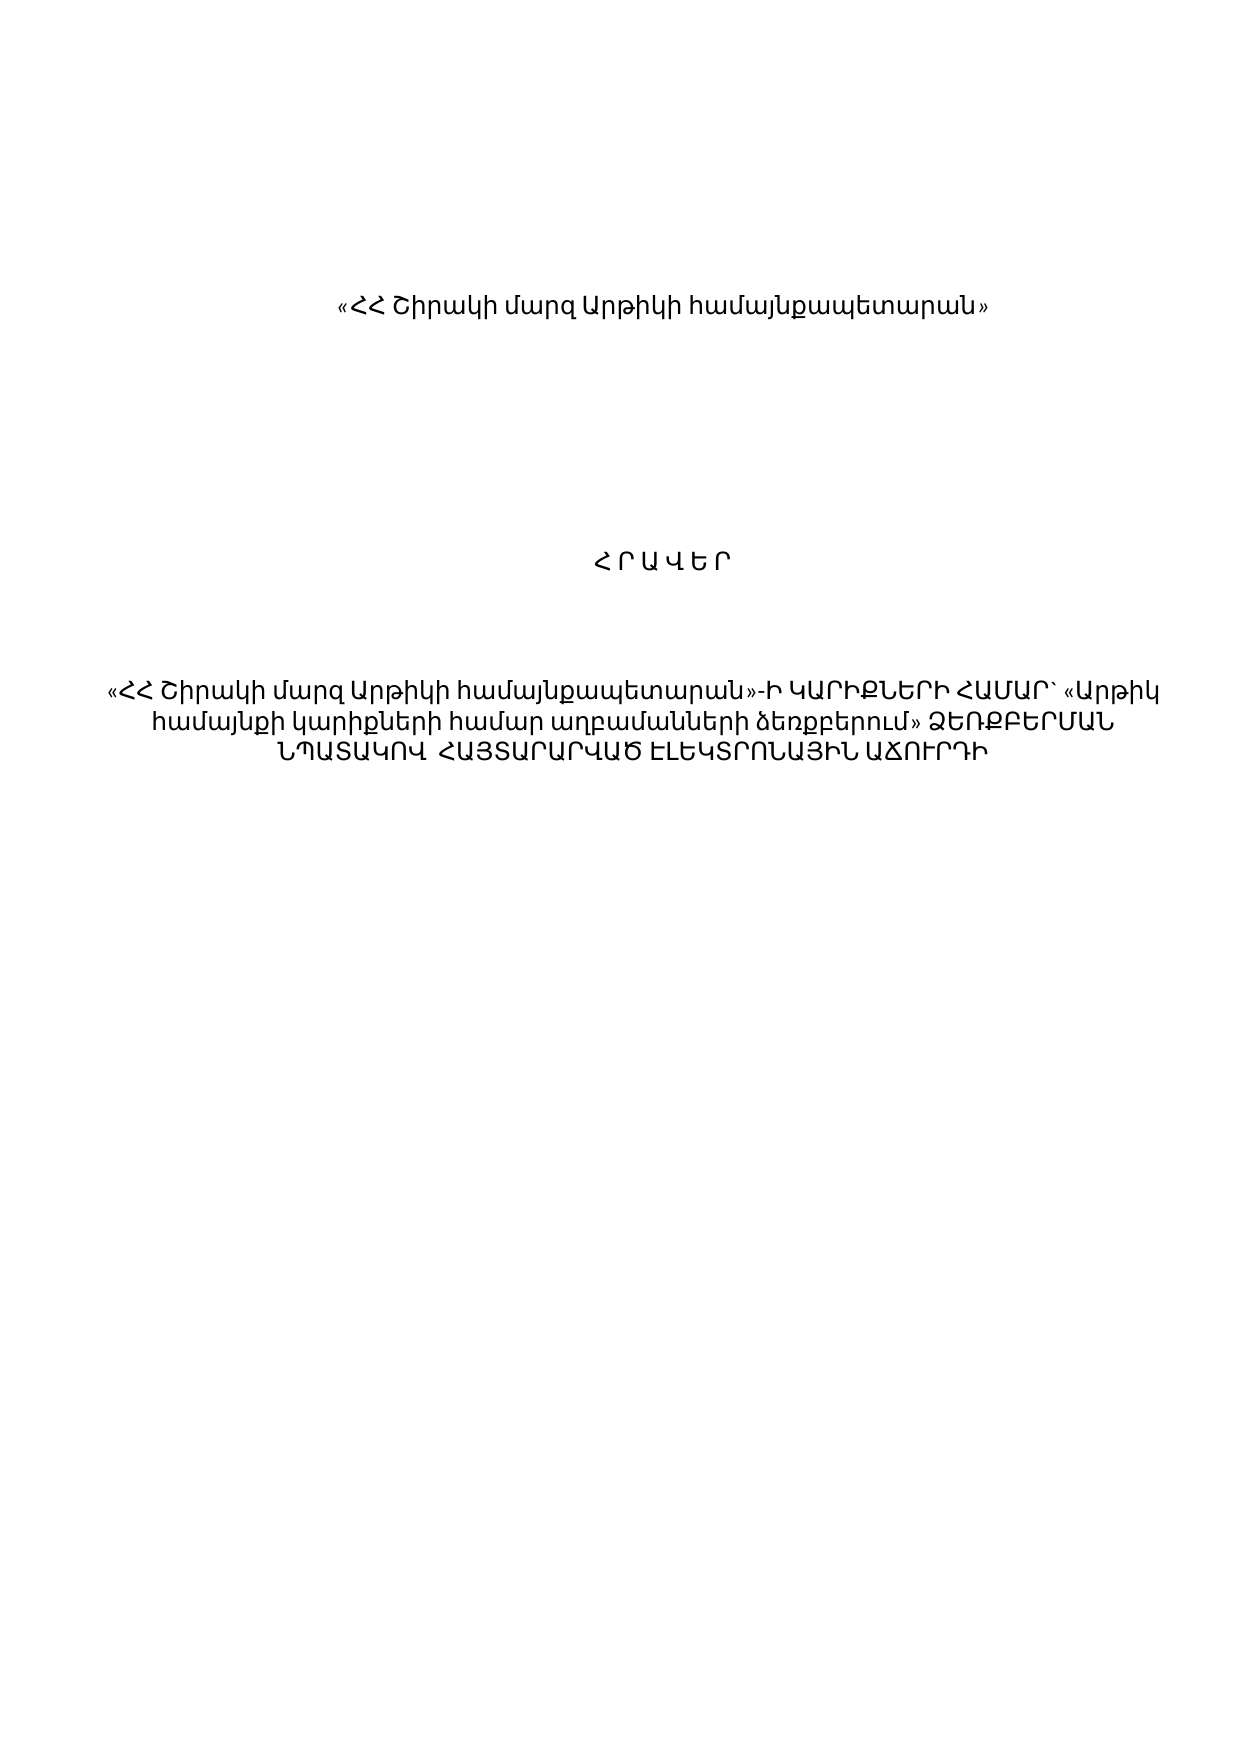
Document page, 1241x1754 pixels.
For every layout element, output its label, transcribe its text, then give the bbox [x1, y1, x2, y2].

text Հ Ր Ա Վ Ե Ր [94, 546, 1172, 577]
text « ՀՀ Շիրակի մարզ Արթիկի համայնքապետարան» [94, 290, 1172, 321]
text «ՀՀ Շիրակի մարզ Արթիկի համայնքապետարան»-Ի ԿԱՐԻՔՆԵՐԻ ՀԱՄԱՐ` «Արթիկ համայնքի կարիքների համար աղբամանների ձեռքբերում» ՁԵՌՔԲԵՐՄԱՆ ՆՊԱՏԱԿՈՎ ՀԱՅՏԱՐԱՐՎԱԾ ԷԼԵԿՏՐՈՆԱՅԻՆ ԱՃՈՒՐԴԻ [94, 676, 1172, 767]
